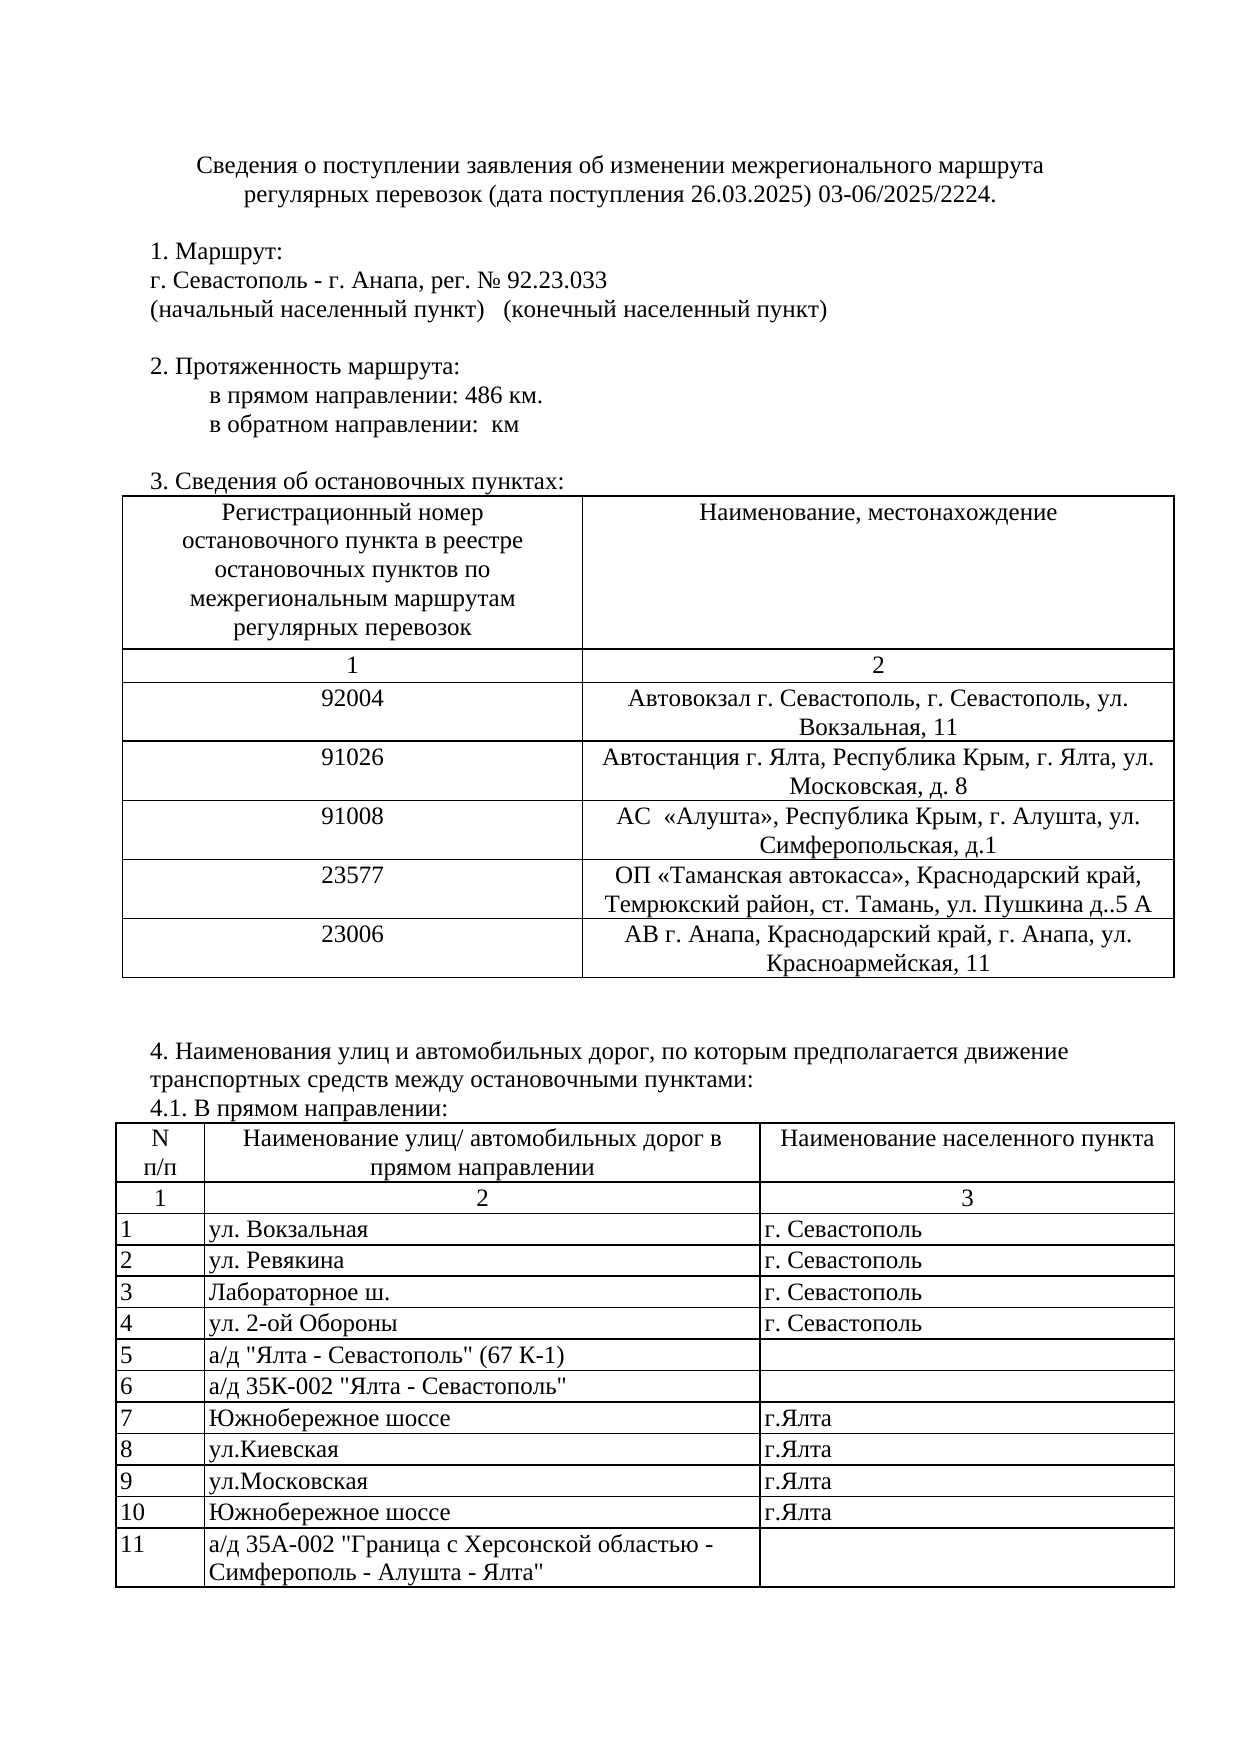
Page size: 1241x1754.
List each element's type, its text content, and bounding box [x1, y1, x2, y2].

table_cell ОП «Таманская автокасса», Краснодарский край, Темрюкский район, ст. Тамань, ул. Пушкина д..5 А [583, 860, 1173, 918]
table_cell АС «Алушта», Республика Крым, г. Алушта, ул. Симферопольская, д.1 [583, 801, 1173, 858]
table_cell 5 [117, 1340, 204, 1370]
table_cell 23577 [123, 860, 582, 918]
table_cell [761, 1340, 1174, 1370]
table_cell 2 [117, 1246, 204, 1275]
table_cell ул.Киевская [205, 1434, 759, 1464]
table_cell 1 [117, 1214, 204, 1244]
table_header Наименование улиц/ автомобильных дорог в прямом направлении [205, 1124, 759, 1181]
table_cell г. Севастополь [761, 1277, 1174, 1307]
table_cell 3 [761, 1183, 1174, 1212]
table_cell 23006 [123, 919, 582, 977]
table_cell г. Севастополь [761, 1246, 1174, 1275]
table_cell Автовокзал г. Севастополь, г. Севастополь, ул. Вокзальная, 11 [583, 683, 1173, 740]
table_cell 91026 [123, 742, 582, 799]
table_cell 2 [205, 1183, 759, 1212]
table_cell ул. Ревякина [205, 1246, 759, 1275]
table_cell 3 [117, 1277, 204, 1307]
text 3. Сведения об остановочных пунктах: [150, 466, 1090, 495]
table_cell ул. 2-ой Обороны [205, 1308, 759, 1338]
table_header Наименование, местонахождение [583, 497, 1173, 648]
table_cell 91008 [123, 801, 582, 858]
text (начальный населенный пункт) (конечный населенный пункт) [150, 294, 1090, 322]
table_cell г. Севастополь [761, 1214, 1174, 1244]
text в прямом направлении: 486 км. [150, 380, 1090, 409]
table_cell Автостанция г. Ялта, Республика Крым, г. Ялта, ул. Московская, д. 8 [583, 742, 1173, 799]
table_header Наименование населенного пункта [761, 1124, 1174, 1181]
table_cell 92004 [123, 683, 582, 740]
table_cell Южнобережное шоссе [205, 1497, 759, 1527]
table_cell Южнобережное шоссе [205, 1403, 759, 1433]
table_cell 11 [117, 1529, 204, 1586]
table_cell ул.Московская [205, 1466, 759, 1496]
table_cell 9 [117, 1466, 204, 1496]
table_cell 1 [123, 650, 582, 681]
table_header N п/п [117, 1124, 204, 1181]
table_cell г.Ялта [761, 1466, 1174, 1496]
table_cell [761, 1371, 1174, 1401]
table_cell 6 [117, 1371, 204, 1401]
table_header Регистрационный номер остановочного пункта в реестре остановочных пунктов по межрегиональным маршрутам регулярных перевозок [123, 497, 582, 648]
table_cell 1 [117, 1183, 204, 1212]
table_cell г. Севастополь [761, 1308, 1174, 1338]
table_cell а/д 35К-002 "Ялта - Севастополь" [205, 1371, 759, 1401]
text 2. Протяженность маршрута: [150, 351, 1090, 380]
table_cell АВ г. Анапа, Краснодарский край, г. Анапа, ул. Красноармейская, 11 [583, 919, 1173, 977]
table_cell 7 [117, 1403, 204, 1433]
table_cell 4 [117, 1308, 204, 1338]
text 4.1. В прямом направлении: [150, 1093, 1090, 1122]
table_cell а/д "Ялта - Севастополь" (67 К-1) [205, 1340, 759, 1370]
table_cell 2 [583, 650, 1173, 681]
table_cell г.Ялта [761, 1434, 1174, 1464]
text Сведения о поступлении заявления об изменении межрегионального маршрута регулярных перевозок (дата поступления 26.03.2025) 03-06/2025/2224. [150, 150, 1090, 207]
text 4. Наименования улиц и автомобильных дорог, по которым предполагается движение транспортных средств между остановочными пунктами: [150, 1036, 1090, 1093]
text г. Севастополь - г. Анапа, рег. № 92.23.033 [150, 265, 1090, 294]
table_cell Лабораторное ш. [205, 1277, 759, 1307]
table_cell 8 [117, 1434, 204, 1464]
table_cell ул. Вокзальная [205, 1214, 759, 1244]
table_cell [205, 1529, 759, 1586]
table_cell г.Ялта [761, 1403, 1174, 1433]
table_cell 10 [117, 1497, 204, 1527]
text в обратном направлении: км [150, 409, 1090, 437]
table_cell [761, 1529, 1174, 1586]
text 1. Маршрут: [150, 236, 1090, 265]
table_cell г.Ялта [761, 1497, 1174, 1527]
